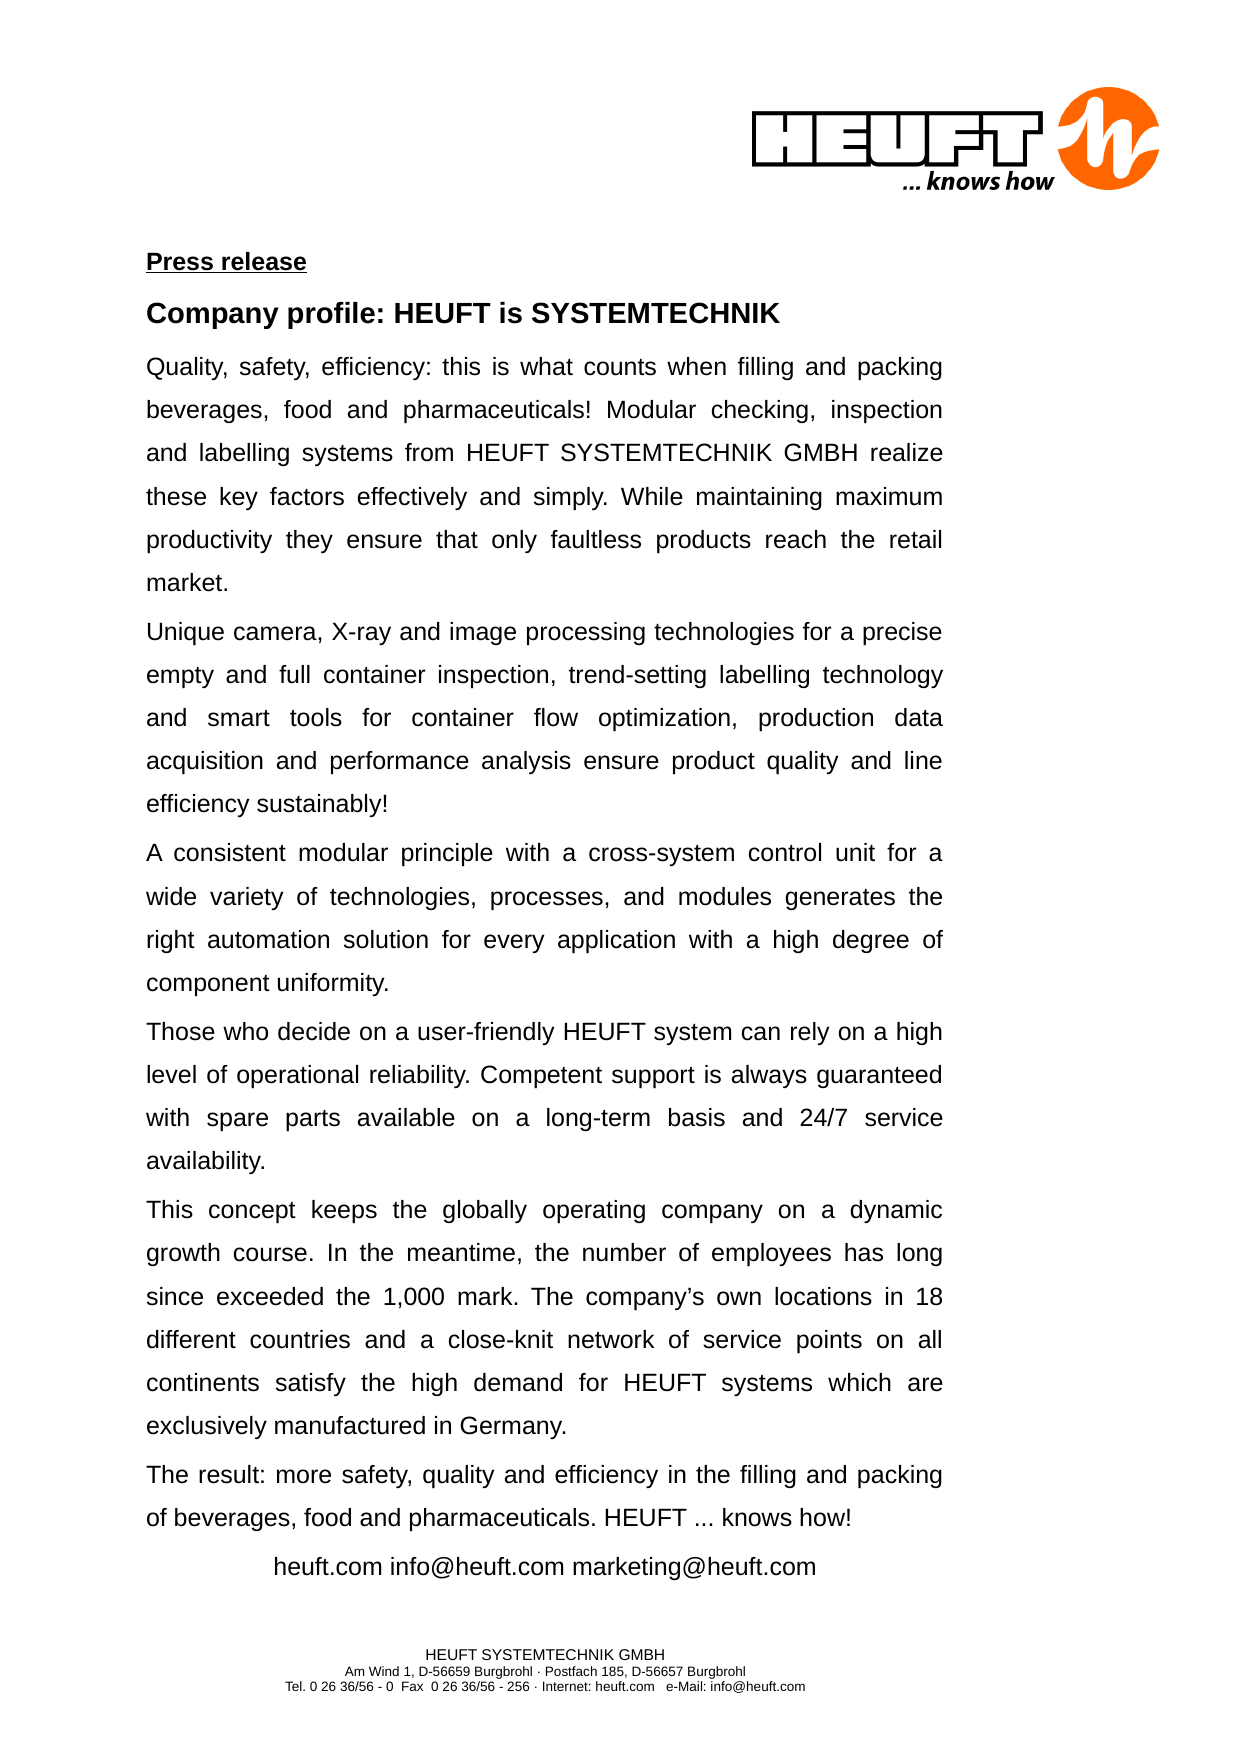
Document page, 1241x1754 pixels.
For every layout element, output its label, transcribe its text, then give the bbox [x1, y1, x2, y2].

text Quality, safety, efficiency: this is what counts when filling and packing beverages, food and pharmaceuticals! Modular checking, inspection and labelling systems from HEUFT SYSTEMTECHNIK GMBH realize these key factors effectively and simply. While maintaining maximum productivity they ensure that only faultless products reach the retail market. [146, 352, 944, 596]
text The result: more safety, quality and efficiency in the filling and packing of beverages, food and pharmaceuticals. HEUFT ... knows how! [146, 1460, 944, 1532]
text heuft.com info@heuft.com marketing@heuft.com [146, 1552, 944, 1581]
text Press release [146, 247, 944, 276]
text This concept keeps the globally operating company on a dynamic growth course. In the meantime, the number of employees has long since exceeded the 1,000 mark. The company’s own locations in 18 different countries and a close-knit network of service points on all continents satisfy the high demand for HEUFT systems which are exclusively manufactured in Germany. [146, 1195, 944, 1439]
text Those who decide on a user-friendly HEUFT system can rely on a high level of operational reliability. Competent support is always guaranteed with spare parts available on a long-term basis and 24/7 service availability. [146, 1017, 944, 1175]
text Company profile: HEUFT is SYSTEMTECHNIK [146, 296, 944, 329]
picture [118, 75, 1181, 202]
text A consistent modular principle with a cross-system control unit for a wide variety of technologies, processes, and modules generates the right automation solution for every application with a high degree of component uniformity. [146, 838, 944, 996]
text Unique camera, X-ray and image processing technologies for a precise empty and full container inspection, trend-setting labelling technology and smart tools for container flow optimization, production data acquisition and performance analysis ensure product quality and line efficiency sustainably! [146, 617, 944, 818]
